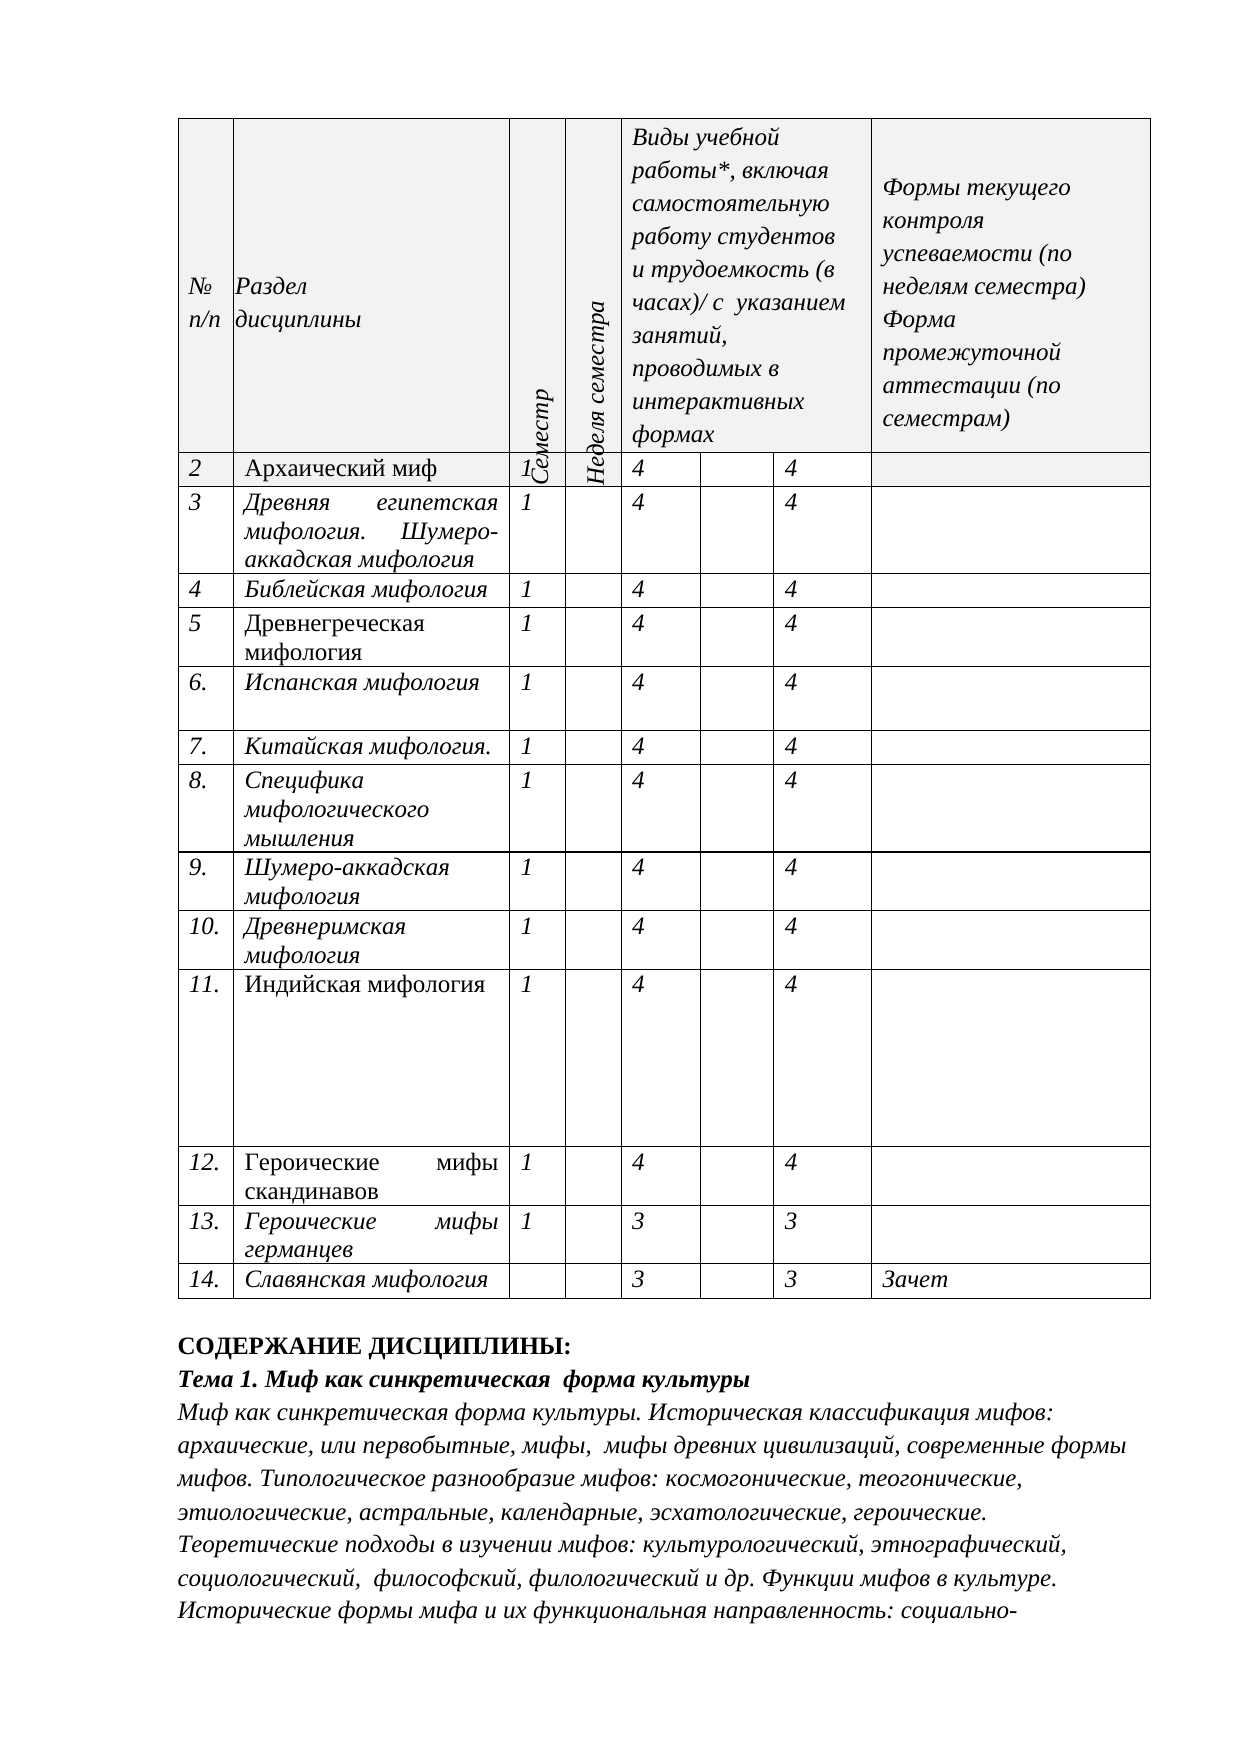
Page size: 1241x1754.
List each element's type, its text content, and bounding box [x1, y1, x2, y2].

table_cell 1 [510, 911, 565, 968]
table_header № п/п [179, 119, 233, 452]
table_cell 4 [179, 574, 233, 607]
table_cell 1 [510, 765, 565, 851]
table_cell [701, 911, 773, 968]
table_cell 9. [179, 853, 233, 910]
table_cell 13. [179, 1206, 233, 1263]
table_cell 4 [622, 765, 700, 851]
table_cell 4 [622, 608, 700, 666]
table_cell 4 [774, 853, 871, 910]
table_cell [872, 1147, 1150, 1205]
table_cell [872, 970, 1150, 1146]
table_cell Зачет [872, 1264, 1150, 1297]
table_cell 1 [510, 608, 565, 666]
table_cell 4 [774, 453, 871, 486]
table_cell [566, 608, 621, 666]
table_cell Древнеримская мифология [234, 911, 509, 968]
table_cell 7. [179, 731, 233, 764]
table_cell 3 [774, 1264, 871, 1297]
table_cell 5 [179, 608, 233, 666]
table_cell 4 [774, 731, 871, 764]
table_cell [566, 1147, 621, 1205]
table_cell [566, 1206, 621, 1263]
table_cell 4 [622, 853, 700, 910]
table_cell 6. [179, 667, 233, 730]
table_cell 4 [622, 667, 700, 730]
table_cell 4 [774, 667, 871, 730]
table_cell 4 [622, 731, 700, 764]
table_cell [872, 487, 1150, 573]
text Тема 1. Миф как синкретическая форма культуры [177, 1364, 1152, 1393]
table_header Раздел дисциплины [234, 119, 509, 452]
table_cell 1 [510, 453, 565, 486]
table_cell [701, 970, 773, 1146]
table_cell 12. [179, 1147, 233, 1205]
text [177, 1529, 1152, 1624]
table_cell 1 [510, 731, 565, 764]
table_cell 4 [774, 608, 871, 666]
table_cell 4 [774, 911, 871, 968]
table_cell Библейская мифология [234, 574, 509, 607]
table_cell [701, 574, 773, 607]
table_cell [566, 1264, 621, 1297]
table_cell [701, 1264, 773, 1297]
table_cell [872, 608, 1150, 666]
table_cell Специфика мифологического мышления [234, 765, 509, 851]
table_header Неделя семестра [566, 119, 621, 452]
table_cell [701, 853, 773, 910]
table_cell 1 [510, 667, 565, 730]
table_cell [872, 1206, 1150, 1263]
table_cell [872, 453, 1150, 486]
table_cell Древняя египетская мифология. Шумеро-аккадская мифология [234, 487, 509, 573]
table_cell 10. [179, 911, 233, 968]
table_cell [701, 731, 773, 764]
table_cell [510, 1264, 565, 1297]
text Миф как синкретическая форма культуры. Историческая классификация мифов: архаические, или первобытные, мифы, мифы древних цивилизаций, современные формы мифов. Типологическое разнообразие мифов: космогонические, теогонические, этиологические, астральные, календарные, эсхатологические, героические. [177, 1397, 1152, 1525]
table_cell 11. [179, 970, 233, 1146]
table_cell 4 [774, 765, 871, 851]
table_cell [701, 765, 773, 851]
table_cell [872, 765, 1150, 851]
table_cell [872, 853, 1150, 910]
table_cell 1 [510, 970, 565, 1146]
table_cell 4 [622, 487, 700, 573]
table_cell 1 [510, 853, 565, 910]
table_cell 4 [774, 574, 871, 607]
table_cell 1 [510, 487, 565, 573]
table_cell 4 [774, 487, 871, 573]
table_cell Индийская мифология [234, 970, 509, 1146]
table_cell [701, 453, 773, 486]
table_cell [701, 487, 773, 573]
table_cell [872, 574, 1150, 607]
table_cell [701, 1206, 773, 1263]
text СОДЕРЖАНИЕ ДИСЦИПЛИНЫ: [177, 1331, 1152, 1360]
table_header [872, 119, 1150, 452]
table_cell [566, 853, 621, 910]
table_cell Шумеро-аккадская мифология [234, 853, 509, 910]
table_cell Древнегреческая мифология [234, 608, 509, 666]
table_cell [872, 911, 1150, 968]
table_cell [701, 667, 773, 730]
table_cell Китайская мифология. [234, 731, 509, 764]
table_cell Героические мифы германцев [234, 1206, 509, 1263]
table_cell [566, 970, 621, 1146]
table_cell 4 [774, 970, 871, 1146]
table_cell [566, 487, 621, 573]
table_cell 1 [510, 1206, 565, 1263]
table_cell 4 [622, 1147, 700, 1205]
table_cell 3 [774, 1206, 871, 1263]
table_cell Архаический миф [234, 453, 509, 486]
table_cell [566, 574, 621, 607]
table_cell [701, 608, 773, 666]
table_cell 4 [622, 453, 700, 486]
table_cell 3 [622, 1206, 700, 1263]
table_cell [872, 731, 1150, 764]
table_cell 2 [179, 453, 233, 486]
table_cell [566, 731, 621, 764]
table_cell [566, 667, 621, 730]
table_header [622, 119, 871, 452]
table_cell 14. [179, 1264, 233, 1297]
table_cell Героические мифы скандинавов [234, 1147, 509, 1205]
table_cell 3 [179, 487, 233, 573]
table_cell [566, 911, 621, 968]
table_cell 4 [774, 1147, 871, 1205]
table_cell 3 [622, 1264, 700, 1297]
table_cell 4 [622, 911, 700, 968]
table_cell [566, 765, 621, 851]
table_cell Славянская мифология [234, 1264, 509, 1297]
table_cell [701, 1147, 773, 1205]
table_header Семестр [510, 119, 565, 452]
table_cell 1 [510, 574, 565, 607]
table_cell Испанская мифология [234, 667, 509, 730]
table_cell 1 [510, 1147, 565, 1205]
table_cell 8. [179, 765, 233, 851]
table_cell [872, 667, 1150, 730]
table_cell 4 [622, 574, 700, 607]
table_cell [566, 453, 621, 486]
table_cell 4 [622, 970, 700, 1146]
